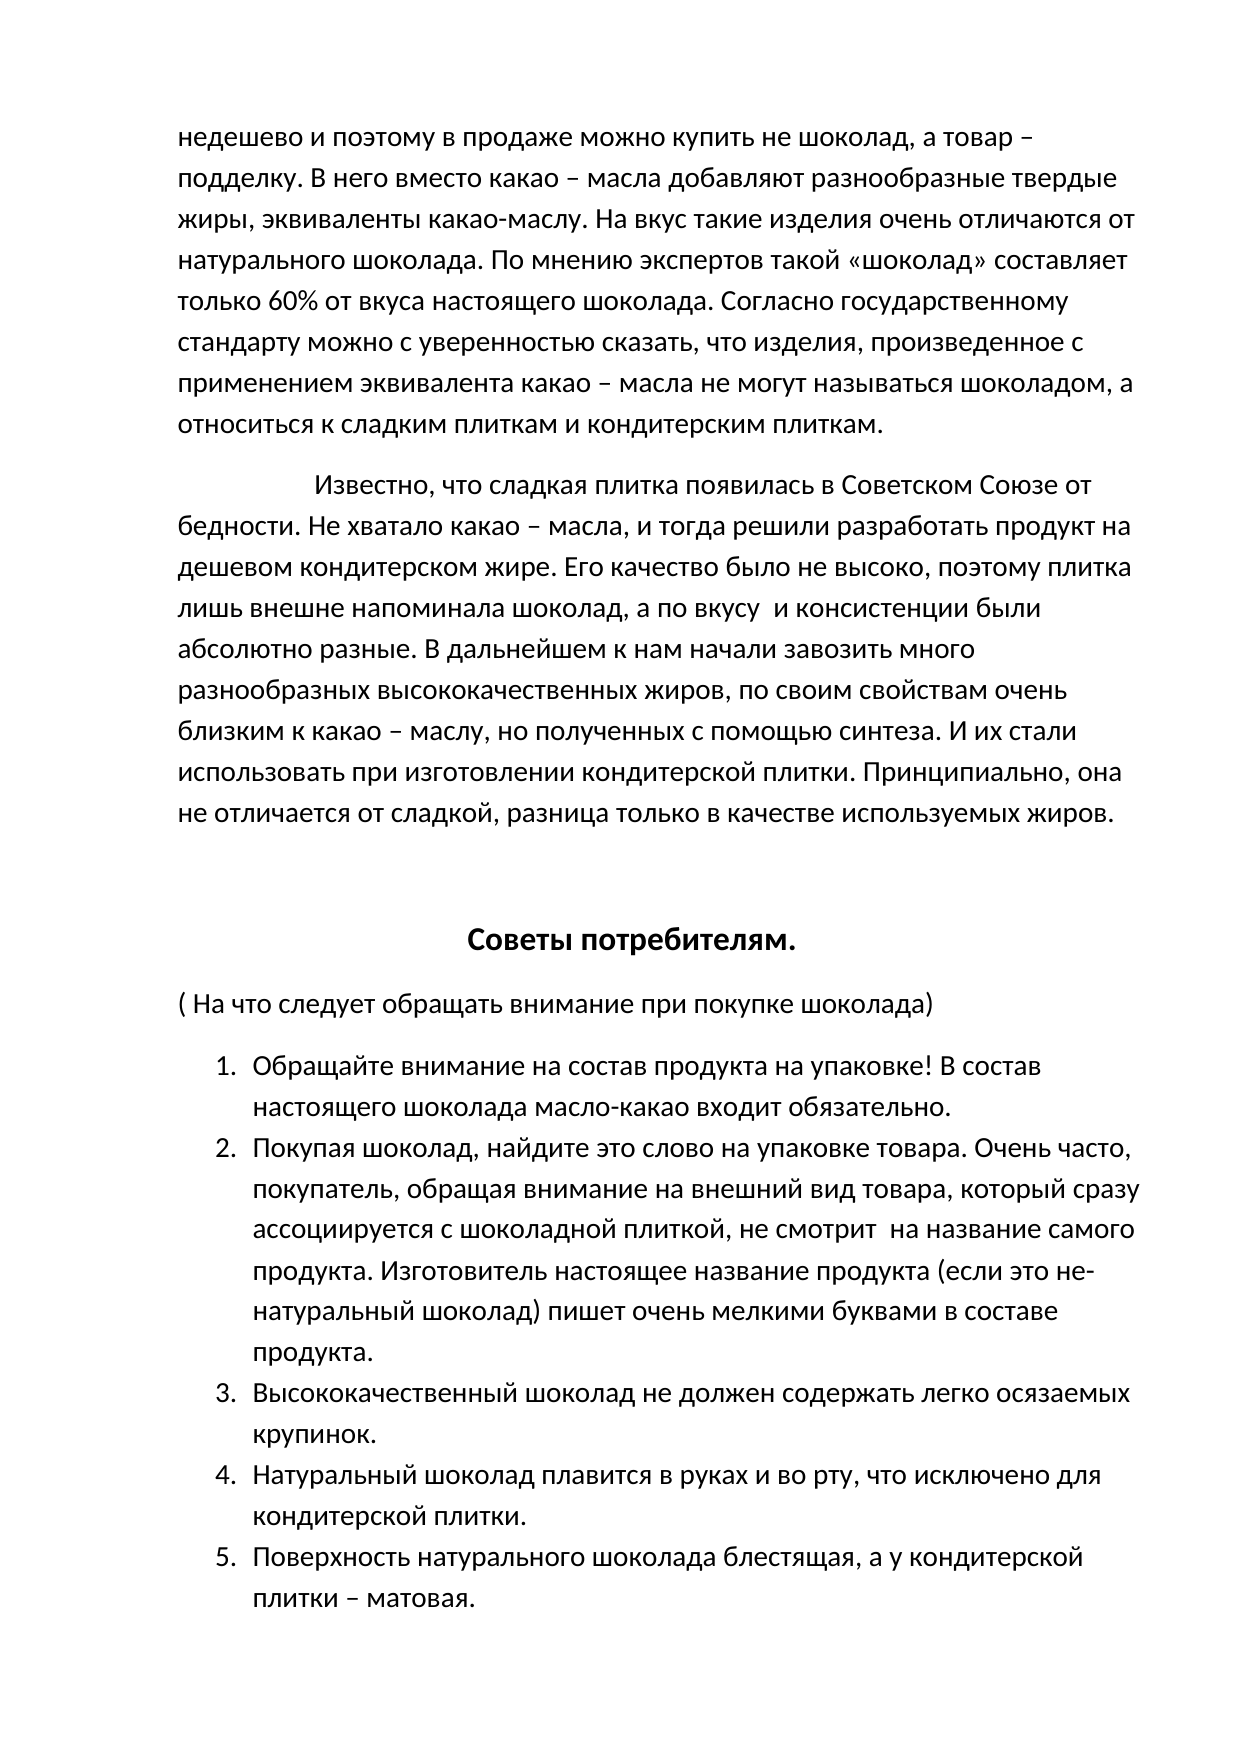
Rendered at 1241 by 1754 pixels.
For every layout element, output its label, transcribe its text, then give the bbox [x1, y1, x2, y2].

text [177, 118, 1152, 440]
text Советы потребителям. [177, 917, 1152, 958]
list Обращайте внимание на состав продукта на упаковке! В состав настоящего шоколада масло-какао входит обязательно. [215, 1047, 1152, 1123]
text ( На что следует обращать внимание при покупке шоколада) [177, 985, 1152, 1021]
text Известно, что сладкая плитка появилась в Советском Союзе от бедности. Не хватало какао – масла, и тогда решили разработать продукт на дешевом кондитерском жире. Его качество было не высоко, поэтому плитка лишь внешне напоминала шоколад, а по вкусу и консистенции были абсолютно разные. В дальнейшем к нам начали завозить много разнообразных высококачественных жиров, по своим свойствам очень близким к какао – маслу, но полученных с помощью синтеза. И их стали использовать при изготовлении кондитерской плитки. Принципиально, она не отличается от сладкой, разница только в качестве используемых жиров. [177, 466, 1152, 829]
list Покупая шоколад, найдите это слово на упаковке товара. Очень часто, покупатель, обращая внимание на внешний вид товара, который сразу ассоциируется с шоколадной плиткой, не смотрит на название самого продукта. Изготовитель настоящее название продукта (если это не- натуральный шоколад) пишет очень мелкими буквами в составе продукта. [215, 1129, 1152, 1369]
list Поверхность натурального шоколада блестящая, а у кондитерской плитки – матовая. [215, 1538, 1152, 1615]
list Натуральный шоколад плавится в руках и во рту, что исключено для кондитерской плитки. [215, 1456, 1152, 1533]
list Высококачественный шоколад не должен содержать легко осязаемых крупинок. [215, 1374, 1152, 1451]
